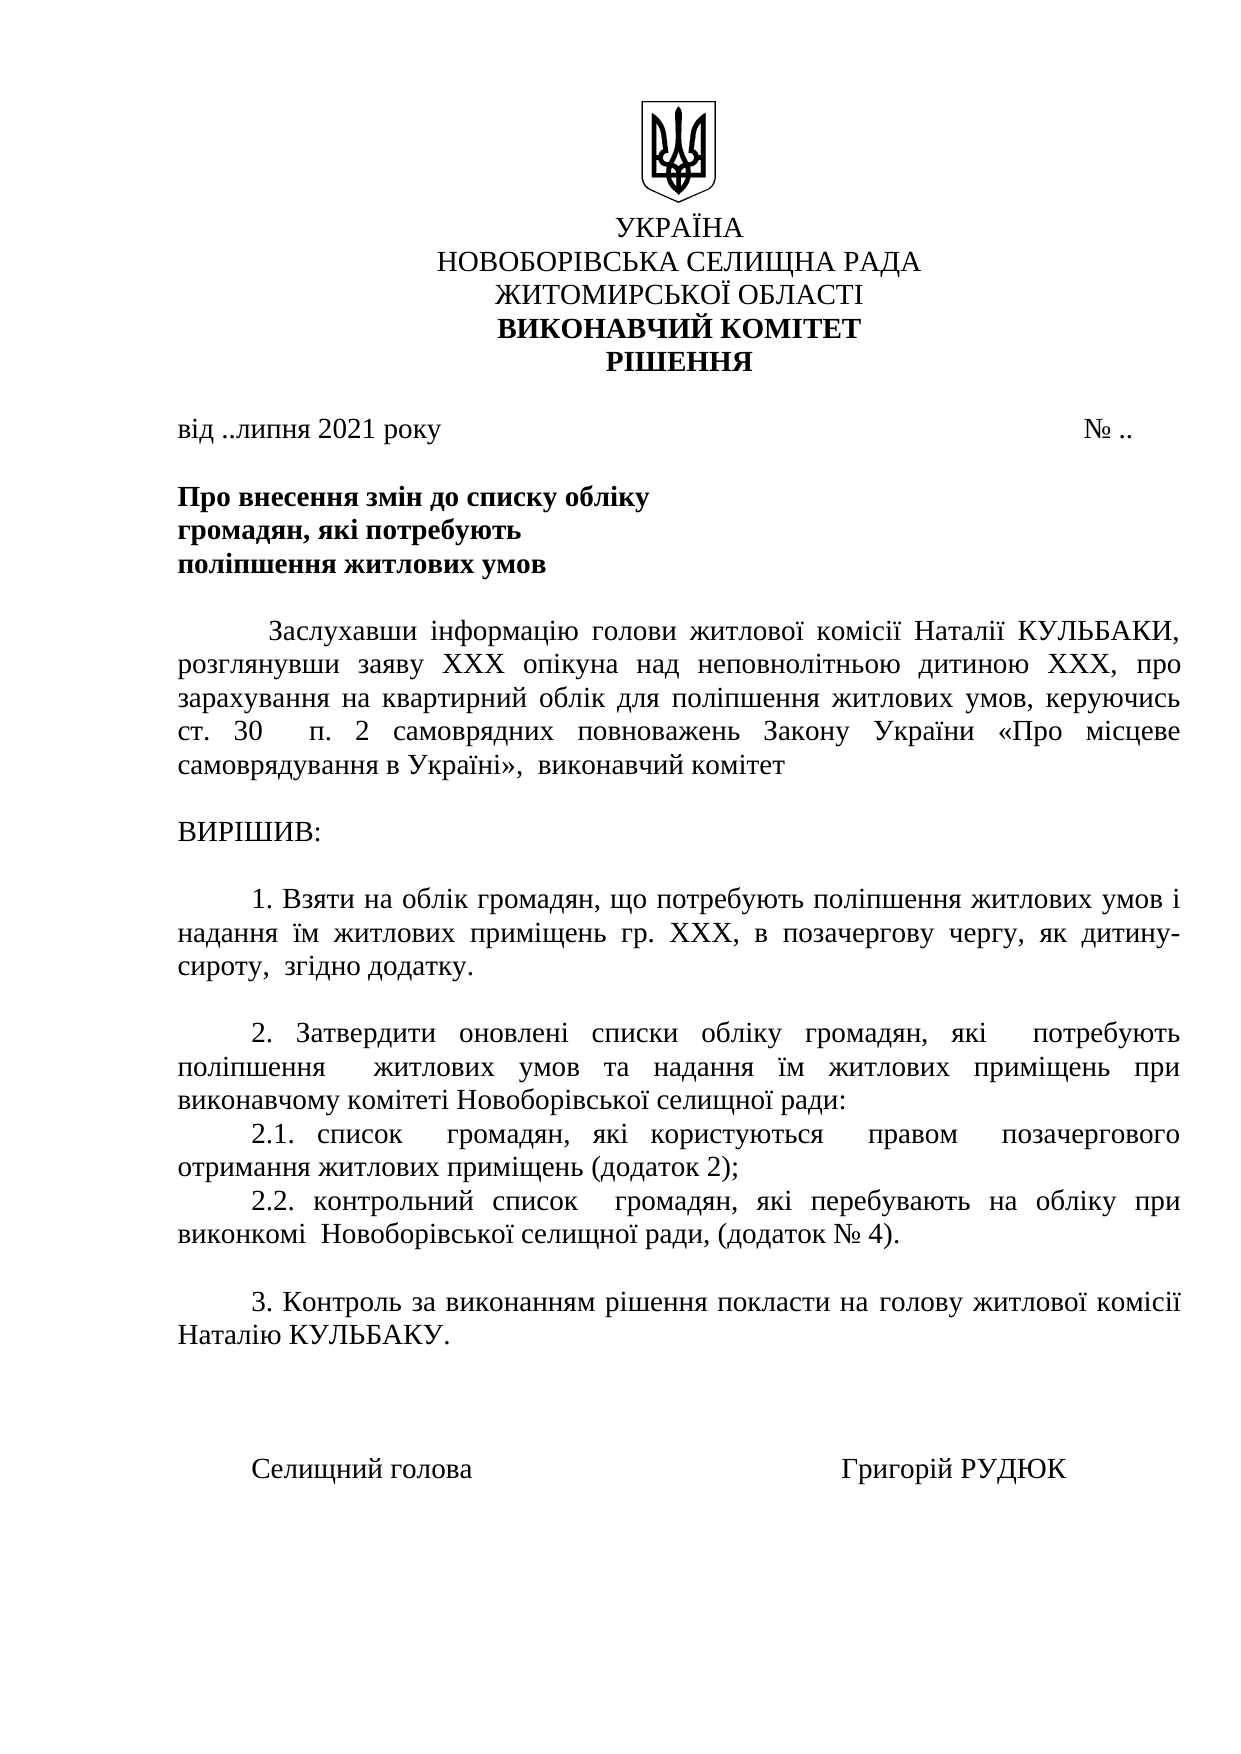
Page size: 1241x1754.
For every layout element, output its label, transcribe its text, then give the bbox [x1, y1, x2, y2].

text ВИКОНАВЧИЙ КОМІТЕТ [177, 311, 1181, 344]
picture [634, 97, 724, 211]
text Заслухавши інформацію голови житлової комісії Наталії КУЛЬБАКИ, розглянувши заяву ХХХ опікуна над неповнолітньою дитиною ХХХ, про зарахування на квартирний облік для поліпшення житлових умов, керуючись ст. 30 п. 2 самоврядних повноважень Закону України «Про місцеве самоврядування в Україні», виконавчий комітет [177, 613, 1181, 781]
text громадян, які потребують [177, 512, 1181, 546]
text 2. Затвердити оновлені списки обліку громадян, які потребують поліпшення житлових умов та надання їм житлових приміщень при виконавчому комітеті Новоборівської селищної ради: [177, 1015, 1181, 1116]
text 3. Контроль за виконанням рішення покласти на голову житлової комісії Наталію КУЛЬБАКУ. [177, 1284, 1181, 1351]
text 1. Взяти на облік громадян, що потребують поліпшення житлових умов і надання їм житлових приміщень гр. ХХХ, в позачергову чергу, як дитину-сироту, згідно додатку. [177, 881, 1181, 982]
text РІШЕННЯ [177, 344, 1181, 378]
text 2.2. контрольний список громадян, які перебувають на обліку при виконкомі Новоборівської селищної ради, (додаток № 4). [177, 1183, 1181, 1250]
text НОВОБОРІВСЬКА СЕЛИЩНА РАДА [177, 244, 1181, 277]
text Про внесення змін до списку обліку [177, 479, 1181, 512]
text 2.1. список громадян, які користуються правом позачергового отримання житлових приміщень (додаток 2); [177, 1116, 1181, 1183]
text ВИРІШИВ: [177, 814, 1181, 848]
text Селищний голова Григорій РУДЮК [177, 1451, 1181, 1485]
text УКРАЇНА [177, 210, 1181, 244]
text ЖИТОМИРСЬКОЇ ОБЛАСТІ [177, 277, 1181, 311]
text поліпшення житлових умов [177, 546, 1181, 579]
text від ..липня 2021 року № .. [177, 412, 1181, 445]
